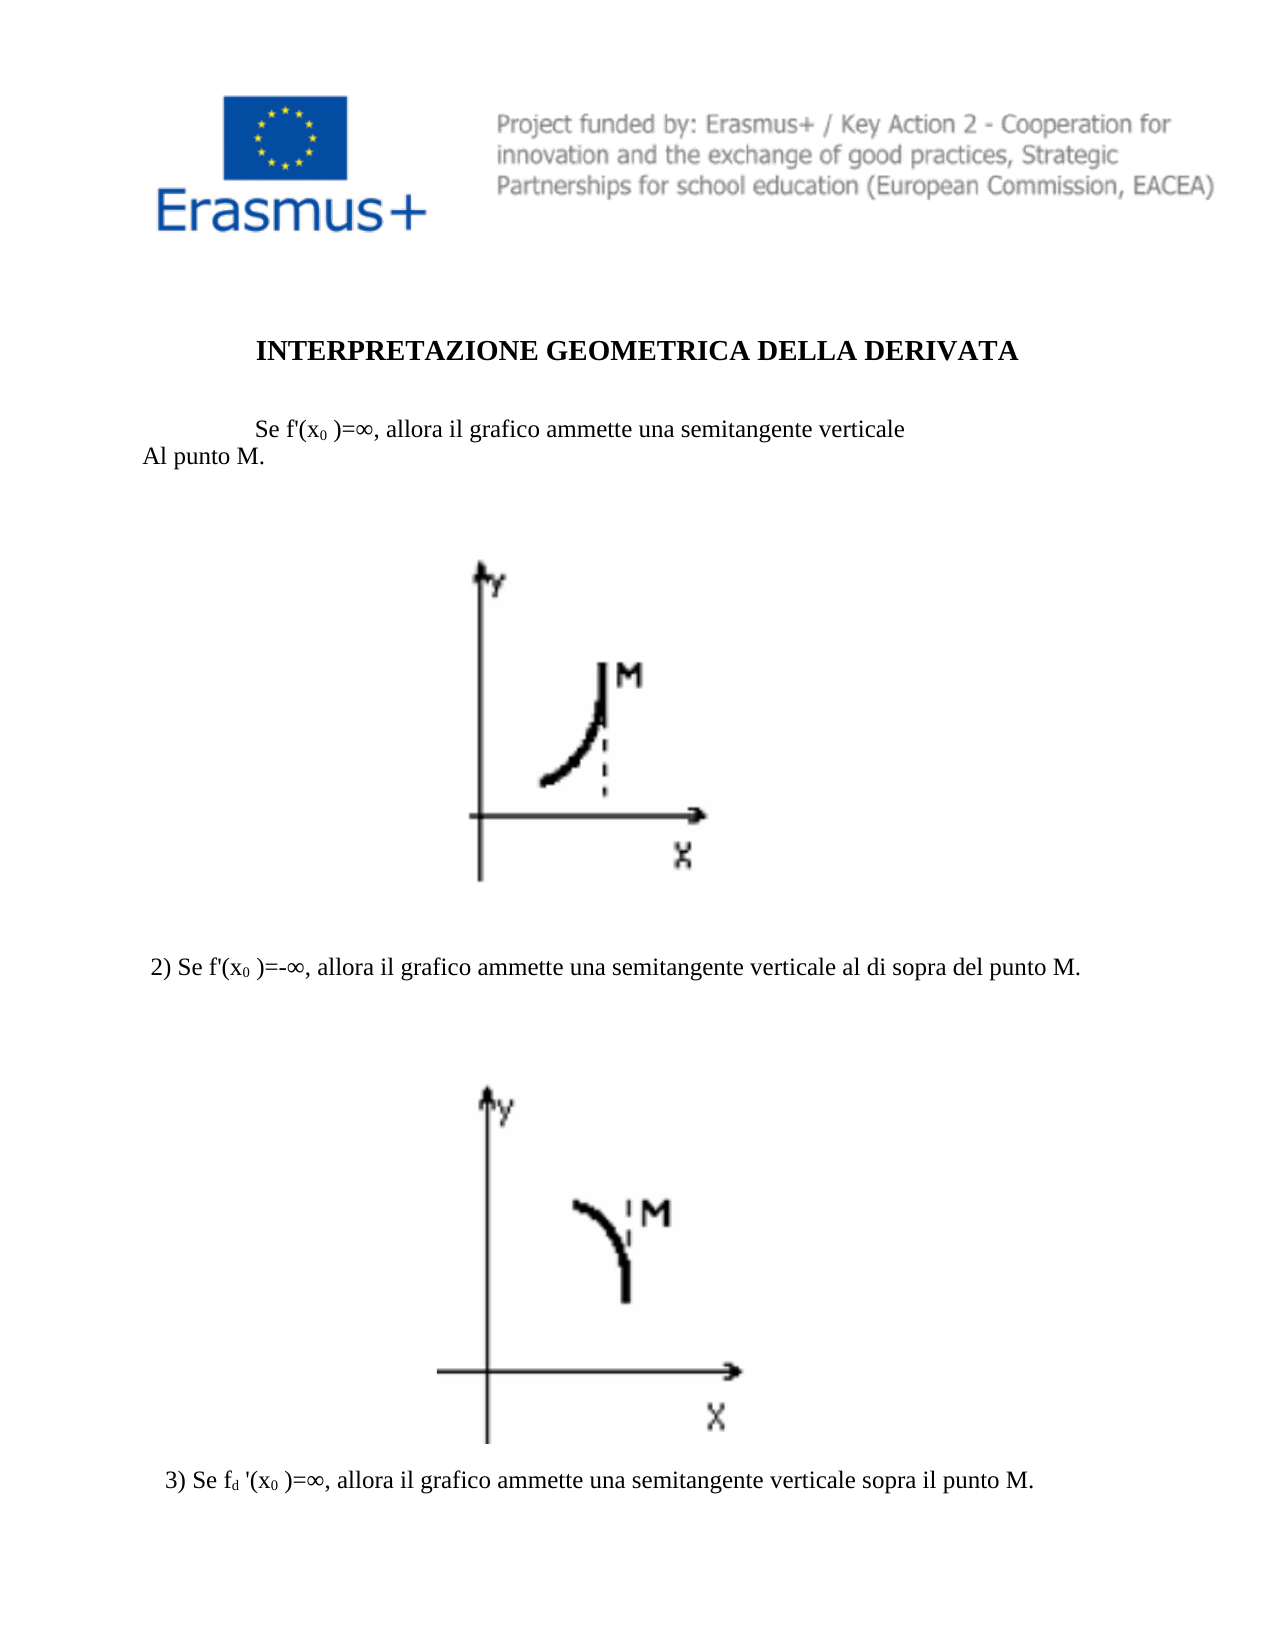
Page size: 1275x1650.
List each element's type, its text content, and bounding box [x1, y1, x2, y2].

picture [487, 101, 1221, 205]
picture [436, 1076, 766, 1444]
picture [149, 73, 431, 235]
subtitle INTERPRETAZIONE GEOMETRICA DELLA DERIVATA [150, 309, 1125, 367]
picture [439, 545, 723, 908]
